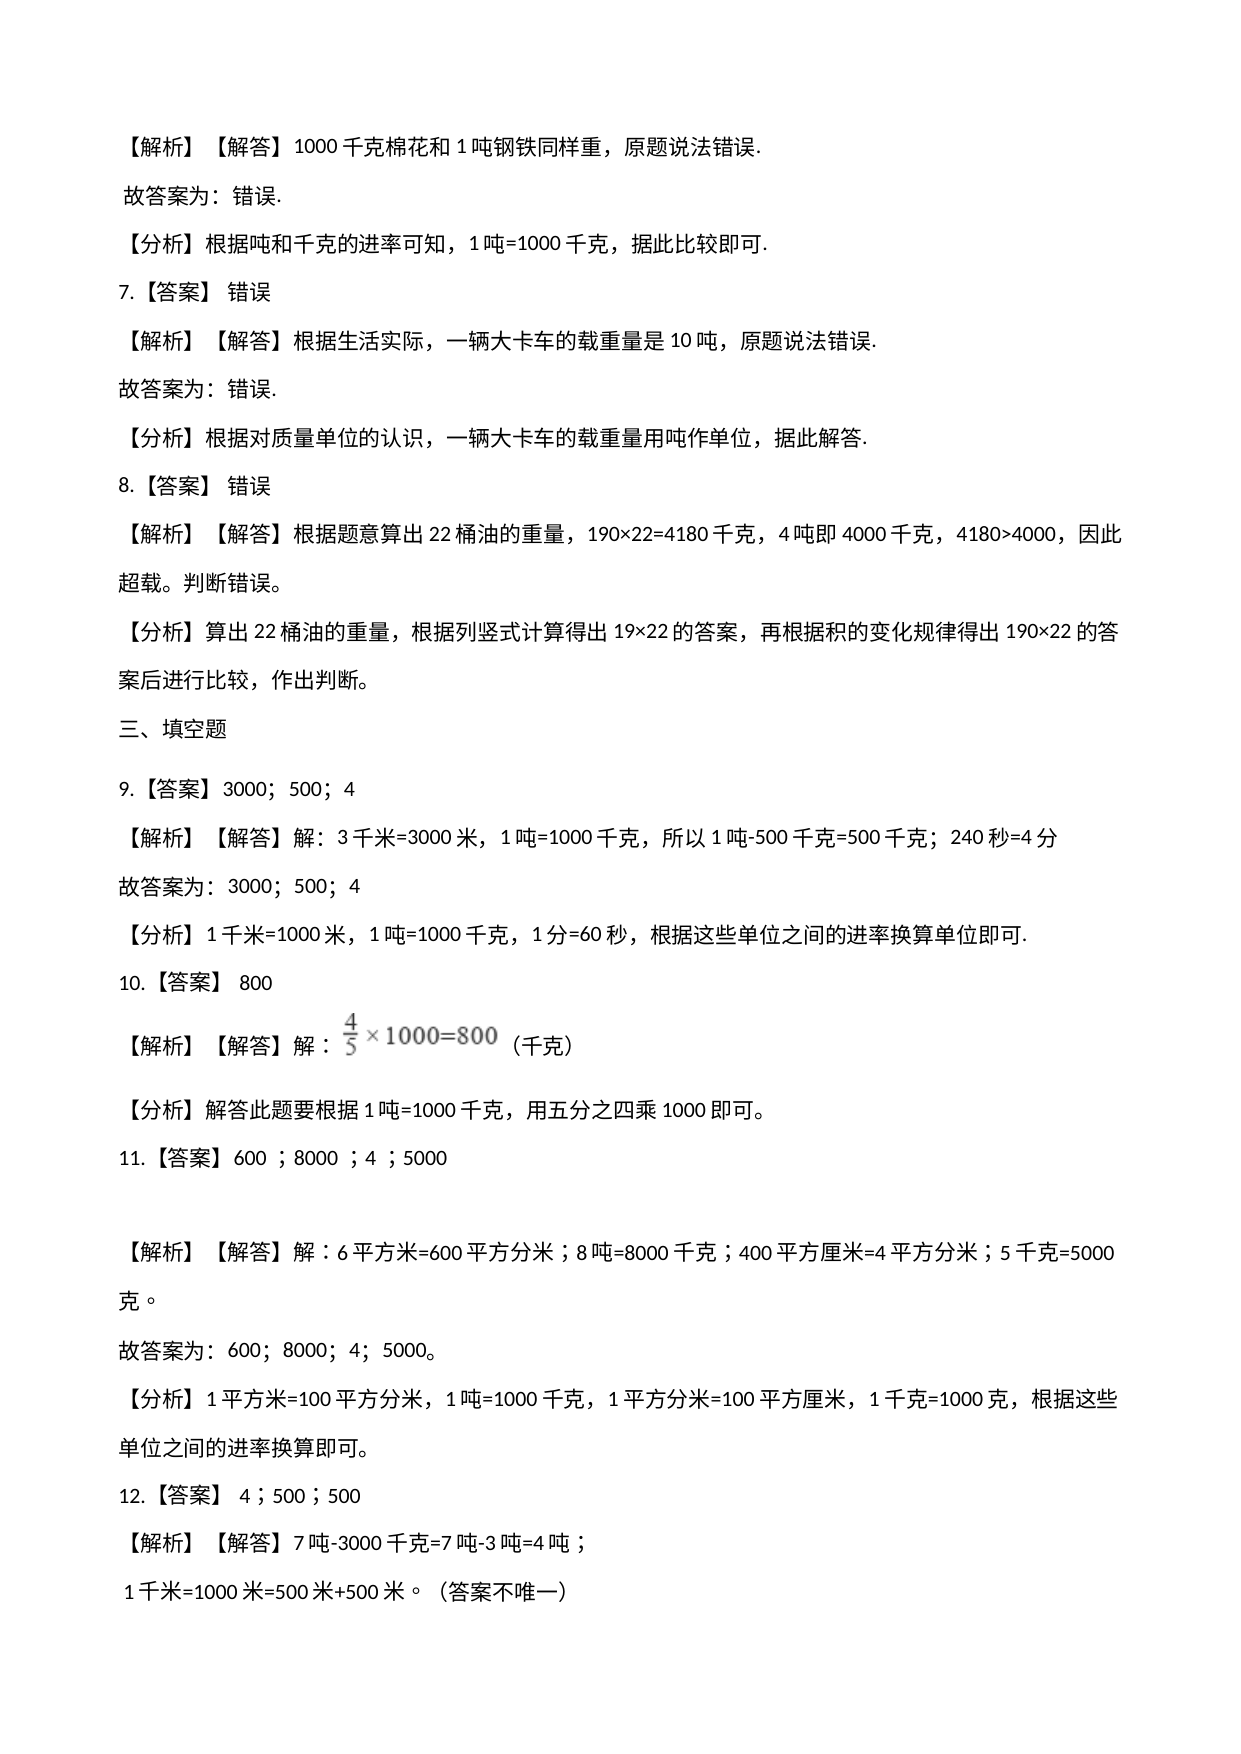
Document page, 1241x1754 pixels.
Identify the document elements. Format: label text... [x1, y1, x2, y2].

text 7.【答案】 错误 [118, 275, 1122, 307]
text 【解析】【解答】解： （千克） [118, 1013, 1122, 1078]
picture [342, 1013, 499, 1057]
text 【分析】1千米=1000米，1吨=1000千克，1分=60秒，根据这些单位之间的进率换算单位即可. [118, 917, 1122, 950]
text 【分析】算出22桶油的重量，根据列竖式计算得出19×22的答案，再根据积的变化规律得出190×22的答案后进行比较，作出判断。 [118, 614, 1122, 695]
text 【分析】1平方米=100平方分米，1吨=1000千克，1平方分米=100平方厘米，1千克=1000克，根据这些单位之间的进率换算即可。 [118, 1382, 1122, 1463]
text 12.【答案】 4；500；500 [118, 1479, 1122, 1511]
text 【解析】【解答】1000千克棉花和1吨钢铁同样重，原题说法错误. 故答案为：错误. [118, 129, 1122, 211]
text 【解析】【解答】根据题意算出22桶油的重量，190×22=4180千克，4吨即4000千克，4180>4000，因此超载。判断错误。 [118, 517, 1122, 598]
text 【解析】【解答】解：3千米=3000米，1吨=1000千克，所以1吨-500千克=500千克；240秒=4分 故答案为：3000；500；4 [118, 820, 1122, 902]
text 11.【答案】600 ；8000 ；4 ；5000 [118, 1141, 1122, 1223]
text 【解析】【解答】解：6平方米=600平方分米；8吨=8000千克；400平方厘米=4平方分米；5千克=5000克。 故答案为：600；8000；4；5000。 [118, 1236, 1122, 1366]
text 【分析】根据吨和千克的进率可知，1吨=1000千克，据此比较即可. [118, 227, 1122, 259]
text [118, 1526, 1122, 1607]
text 三、填空题 [118, 711, 1122, 744]
text 10.【答案】 800 [118, 966, 1122, 998]
text 9.【答案】3000；500；4 [118, 772, 1122, 804]
text 【解析】【解答】根据生活实际，一辆大卡车的载重量是10吨，原题说法错误. 故答案为：错误. [118, 323, 1122, 404]
text 【分析】解答此题要根据1吨=1000千克，用五分之四乘1000即可。 [118, 1093, 1122, 1126]
text 8.【答案】 错误 [118, 469, 1122, 501]
text 【分析】根据对质量单位的认识，一辆大卡车的载重量用吨作单位，据此解答. [118, 420, 1122, 453]
